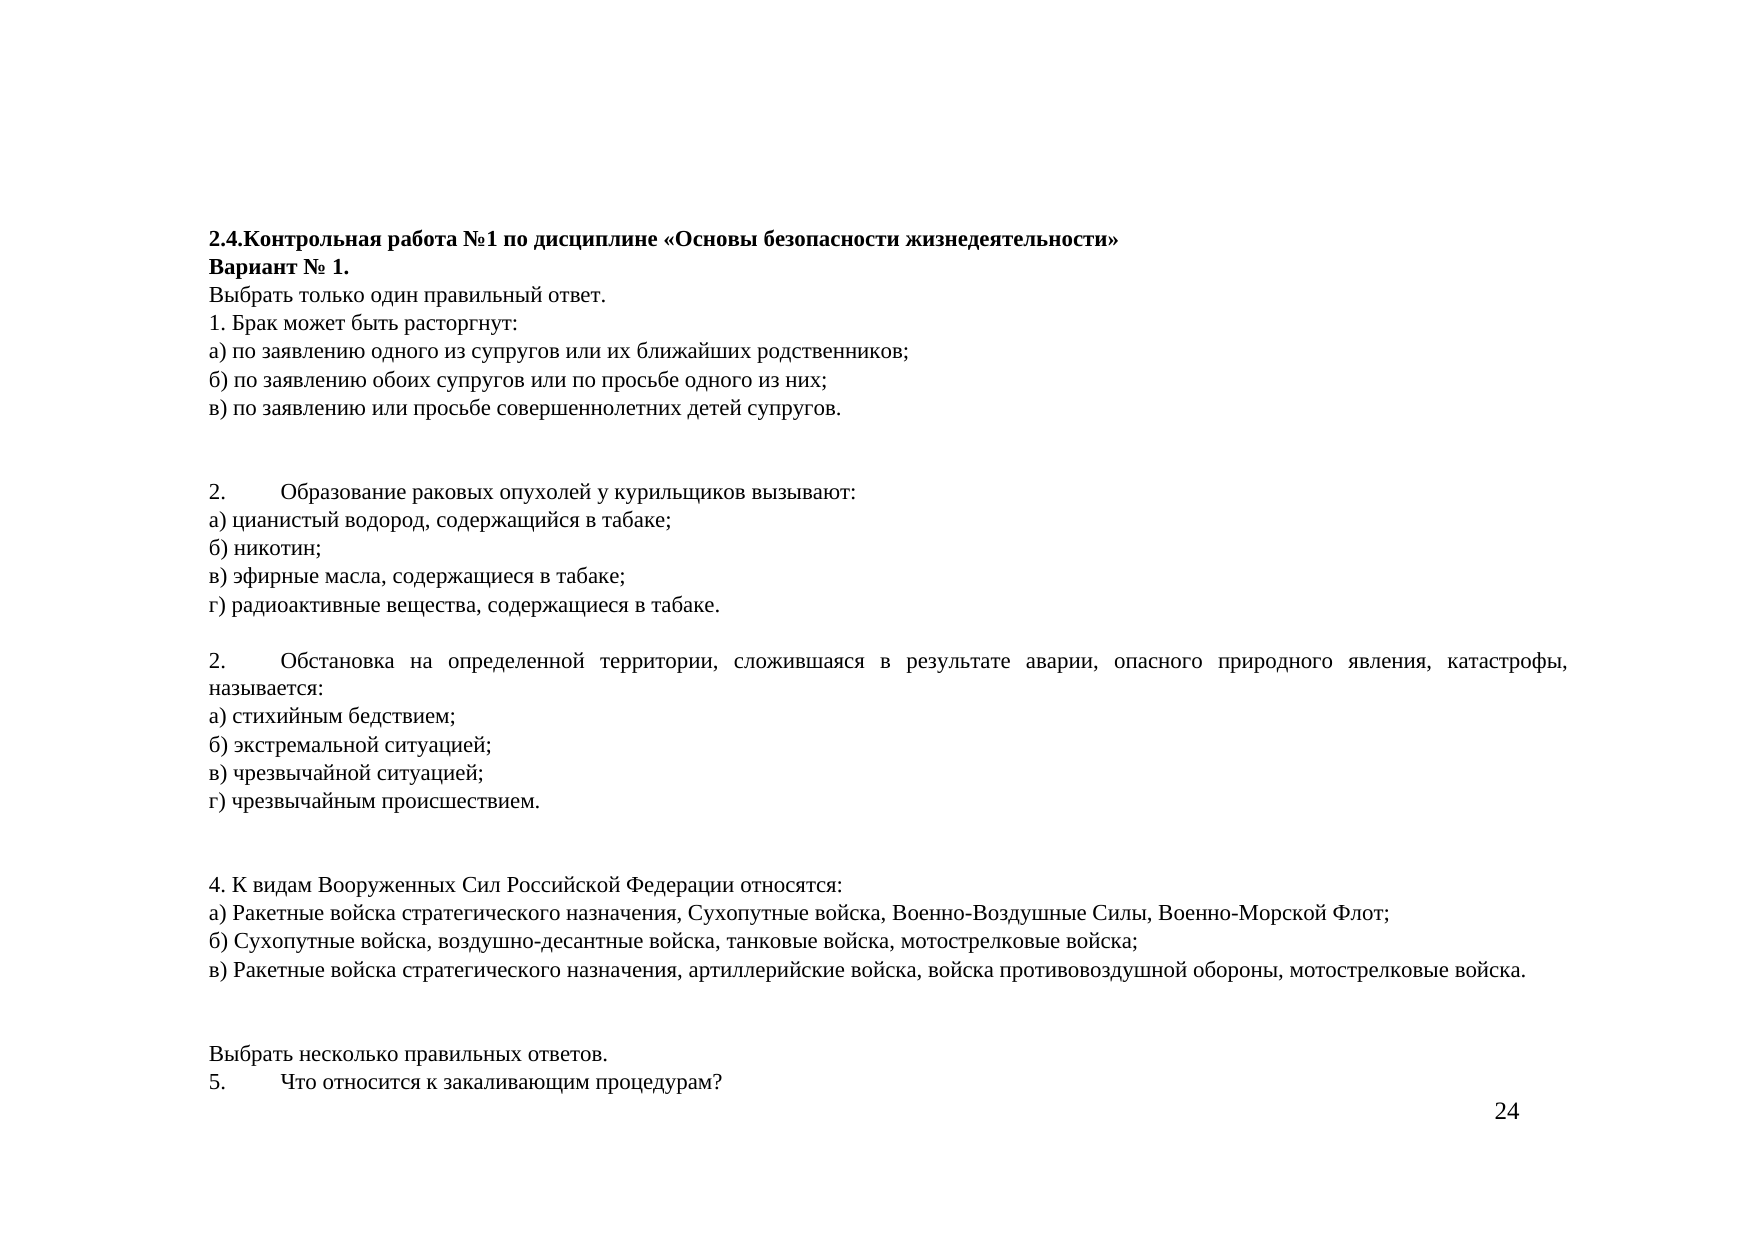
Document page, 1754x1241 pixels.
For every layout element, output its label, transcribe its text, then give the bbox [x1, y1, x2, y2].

text а) цианистый водород, содержащийся в табаке; [209, 506, 1570, 533]
text г) радиоактивные вещества, содержащиеся в табаке. [209, 591, 1570, 617]
text в) эфирные масла, содержащиеся в табаке; [209, 562, 1570, 589]
text 2.4.Контрольная работа №1 по дисциплине «Основы безопасности жизнедеятельности» [209, 225, 1570, 251]
text б) никотин; [209, 534, 1570, 561]
text Вариант № 1. [209, 253, 1570, 279]
text б) по заявлению обоих супругов или по просьбе одного из них; [209, 366, 1570, 392]
text б) Сухопутные войска, воздушно-десантные войска, танковые войска, мотострелковые войска; [209, 928, 1570, 954]
text б) экстремальной ситуацией; [209, 731, 1570, 757]
text Выбрать несколько правильных ответов. [209, 1040, 1570, 1066]
text в) чрезвычайной ситуацией; [209, 759, 1570, 785]
text 2. Обстановка на определенной территории, сложившаяся в результате аварии, опасного природного явления, катастрофы, называется: [209, 647, 1570, 701]
text Выбрать только один правильный ответ. [209, 281, 1570, 308]
text в) Ракетные войска стратегического назначения, артиллерийские войска, войска противовоздушной обороны, мотострелковые войска. [209, 956, 1570, 982]
text 4. К видам Вооруженных Сил Российской Федерации относятся: [209, 871, 1570, 898]
text в) по заявлению или просьбе совершеннолетних детей супругов. [209, 394, 1570, 420]
text а) по заявлению одного из супругов или их ближайших родственников; [209, 337, 1570, 364]
text 5. Что относится к закаливающим процедурам? [209, 1068, 1570, 1094]
text 1. Брак может быть расторгнут: [209, 309, 1570, 336]
text а) Ракетные войска стратегического назначения, Сухопутные войска, Военно-Воздушные Силы, Военно-Морской Флот; [209, 899, 1570, 926]
text 2. Образование раковых опухолей у курильщиков вызывают: [209, 478, 1570, 504]
text г) чрезвычайным происшествием. [209, 787, 1570, 813]
text а) стихийным бедствием; [209, 703, 1570, 729]
